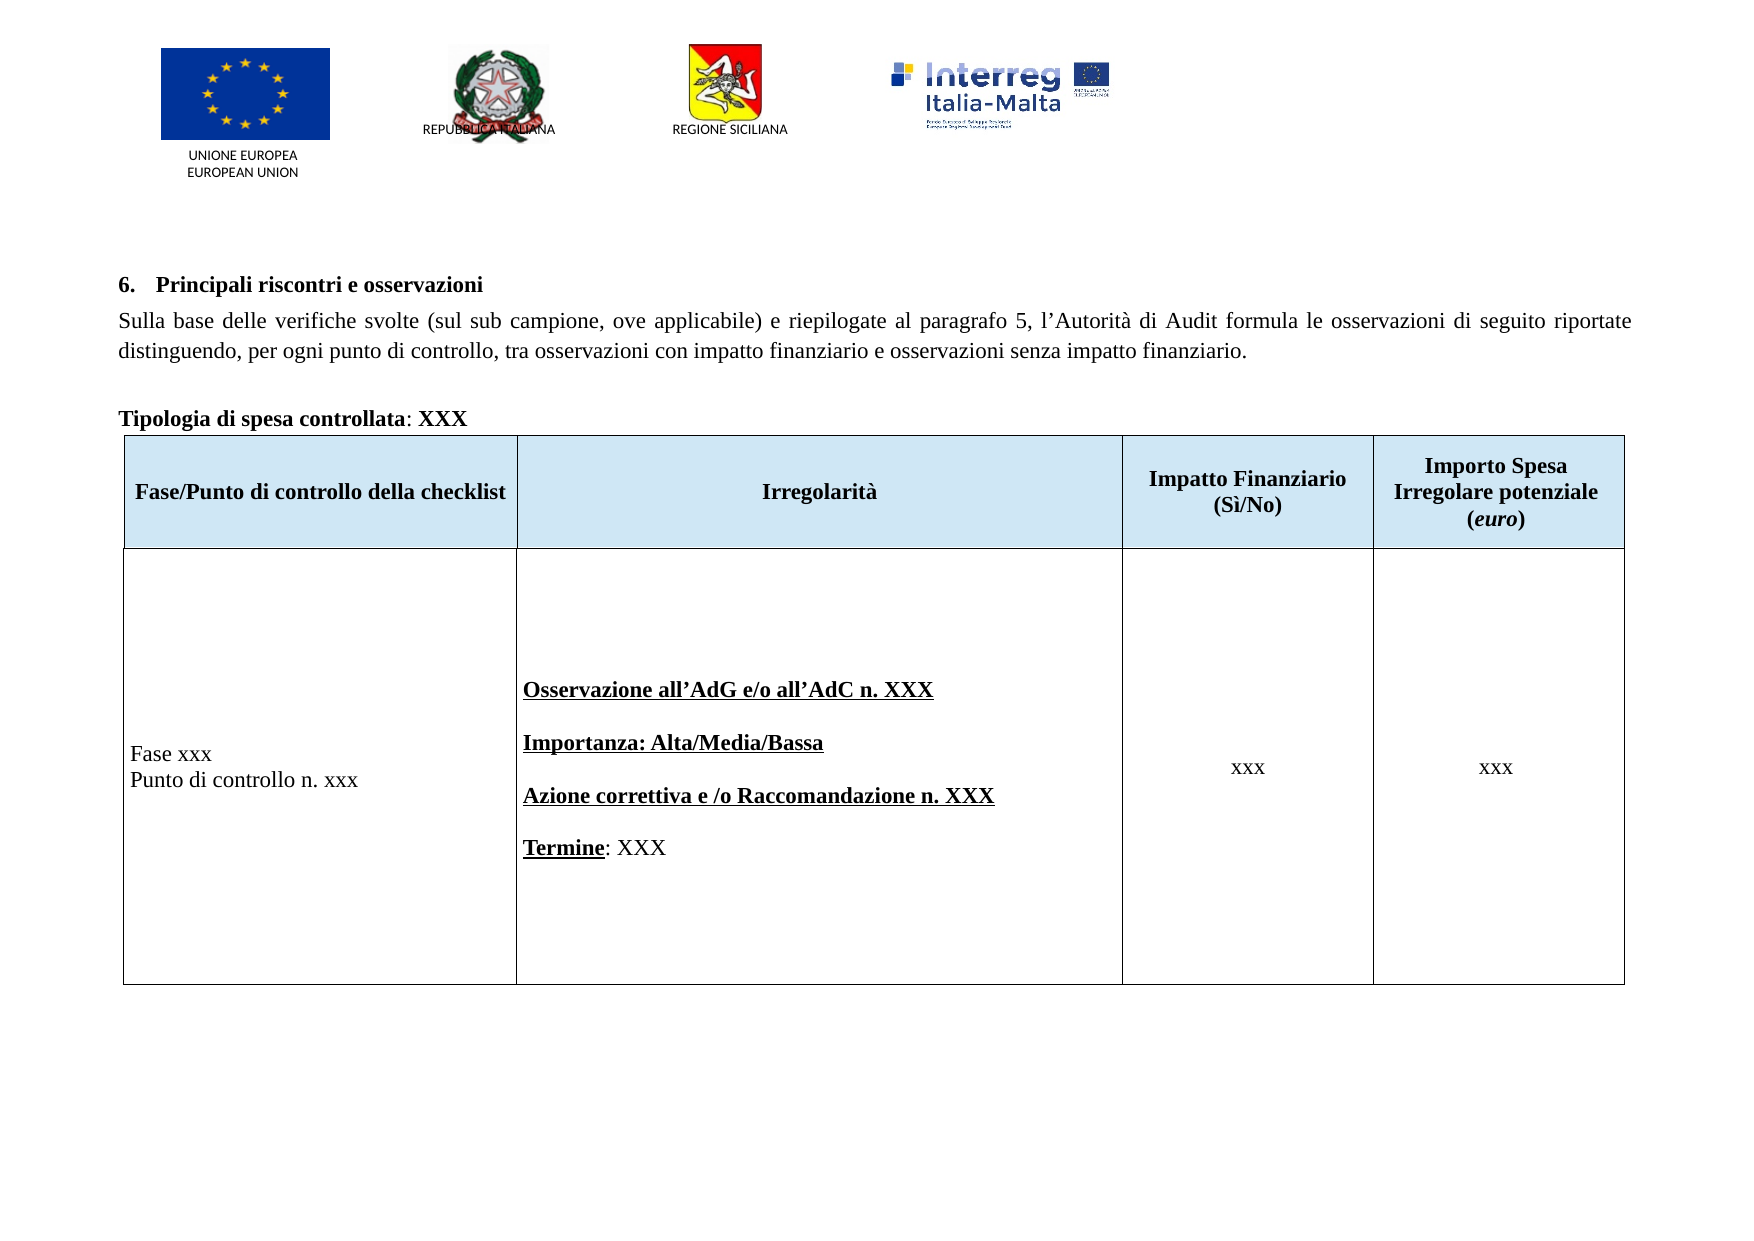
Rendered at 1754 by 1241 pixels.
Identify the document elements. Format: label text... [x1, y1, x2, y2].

picture [688, 44, 762, 124]
table_cell xxx [1123, 549, 1373, 984]
table_cell Osservazione all’AdG e/o all’AdC n. XXX Importanza: Alta/Media/Bassa Azione correttiva e /o Raccomandazione n. XXX Termine: XXX [517, 549, 1122, 984]
text Sulla base delle verifiche svolte (sul sub campione, ove applicabile) e riepilogate al paragrafo 5, l’Autorità di Audit formula le osservazioni di seguito riportate distinguendo, per ogni punto di controllo, tra osservazioni con impatto finanziario e osservazioni senza impatto finanziario. [118, 307, 1636, 364]
table_cell xxx [1374, 549, 1624, 984]
list Principali riscontri e osservazioni [118, 271, 1556, 297]
text Tipologia di spesa controllata: XXX [118, 404, 1636, 431]
picture [873, 44, 1127, 146]
picture [447, 44, 550, 144]
table_header Impatto Finanziario (Sì/No) [1123, 436, 1373, 547]
table_cell Fase xxx Punto di controllo n. xxx [124, 549, 516, 984]
table_header Importo Spesa Irregolare potenziale (euro) [1374, 436, 1624, 547]
picture [161, 48, 330, 140]
table_header Irregolarità [518, 436, 1122, 547]
table_header Fase/Punto di controllo della checklist [125, 436, 517, 547]
